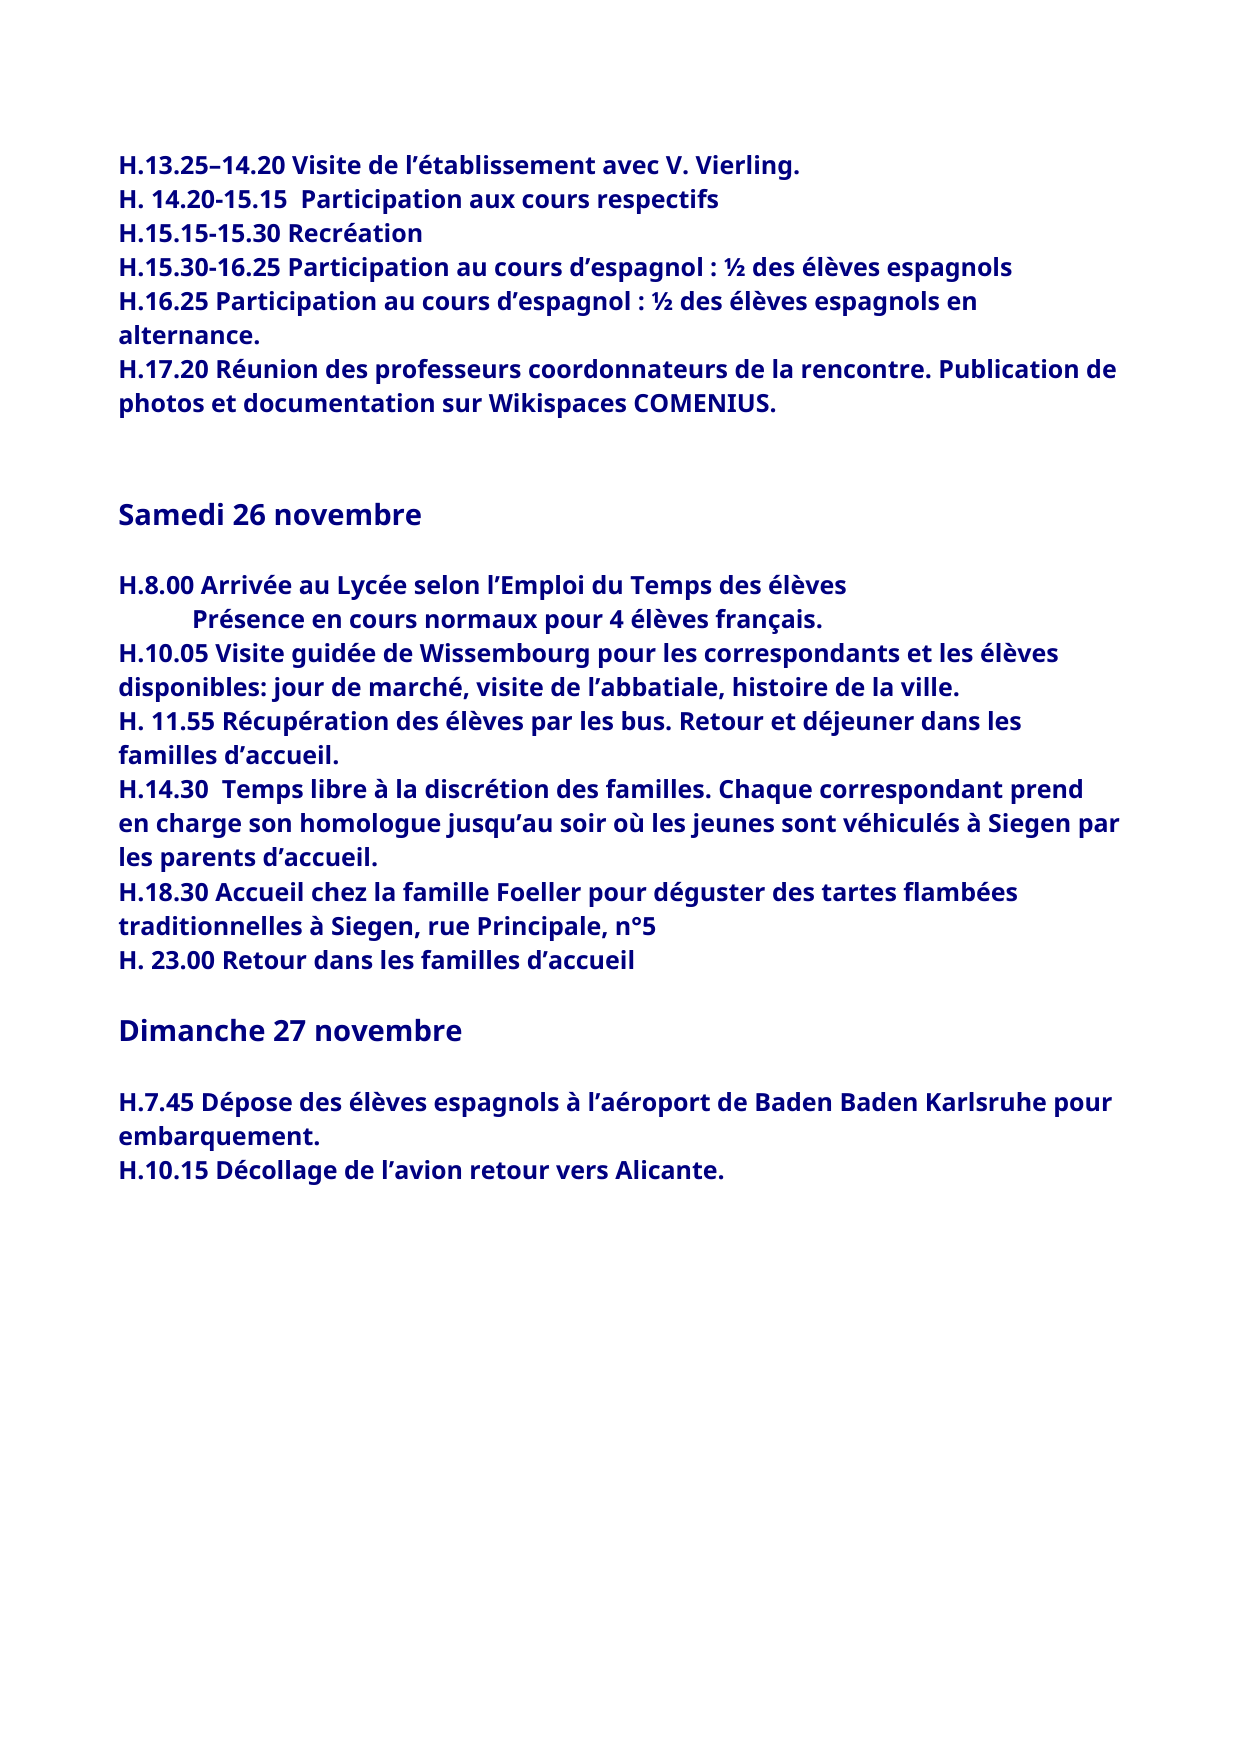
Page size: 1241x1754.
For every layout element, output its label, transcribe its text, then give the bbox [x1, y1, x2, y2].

text H.13.25–14.20 Visite de l’établissement avec V. Vierling. [118, 148, 1122, 182]
text H. 23.00 Retour dans les familles d’accueil [118, 942, 1122, 976]
text H.10.15 Décollage de l’avion retour vers Alicante. [118, 1152, 1122, 1186]
text Samedi 26 novembre [118, 494, 1122, 533]
text H.17.20 Réunion des professeurs coordonnateurs de la rencontre. Publication de photos et documentation sur Wikispaces COMENIUS. [118, 352, 1122, 420]
text Dimanche 27 novembre [118, 1010, 1122, 1050]
text H.15.15-15.30 Recréation [118, 216, 1122, 250]
text H.14.30 Temps libre à la discrétion des familles. Chaque correspondant prend en charge son homologue jusqu’au soir où les jeunes sont véhiculés à Siegen par les parents d’accueil. [118, 772, 1122, 874]
text H.10.05 Visite guidée de Wissembourg pour les correspondants et les élèves disponibles: jour de marché, visite de l’abbatiale, histoire de la ville. [118, 636, 1122, 704]
text H.18.30 Accueil chez la famille Foeller pour déguster des tartes flambées traditionnelles à Siegen, rue Principale, n°5 [118, 874, 1122, 942]
text H.7.45 Dépose des élèves espagnols à l’aéroport de Baden Baden Karlsruhe pour embarquement. [118, 1084, 1122, 1152]
text H.15.30-16.25 Participation au cours d’espagnol : ½ des élèves espagnols [118, 250, 1122, 284]
text Présence en cours normaux pour 4 élèves français. [118, 602, 1122, 636]
text H. 14.20-15.15 Participation aux cours respectifs [118, 182, 1122, 216]
text H.16.25 Participation au cours d’espagnol : ½ des élèves espagnols en alternance. [118, 284, 1122, 352]
text H. 11.55 Récupération des élèves par les bus. Retour et déjeuner dans les familles d’accueil. [118, 704, 1122, 772]
text H.8.00 Arrivée au Lycée selon l’Emploi du Temps des élèves [118, 568, 1122, 602]
